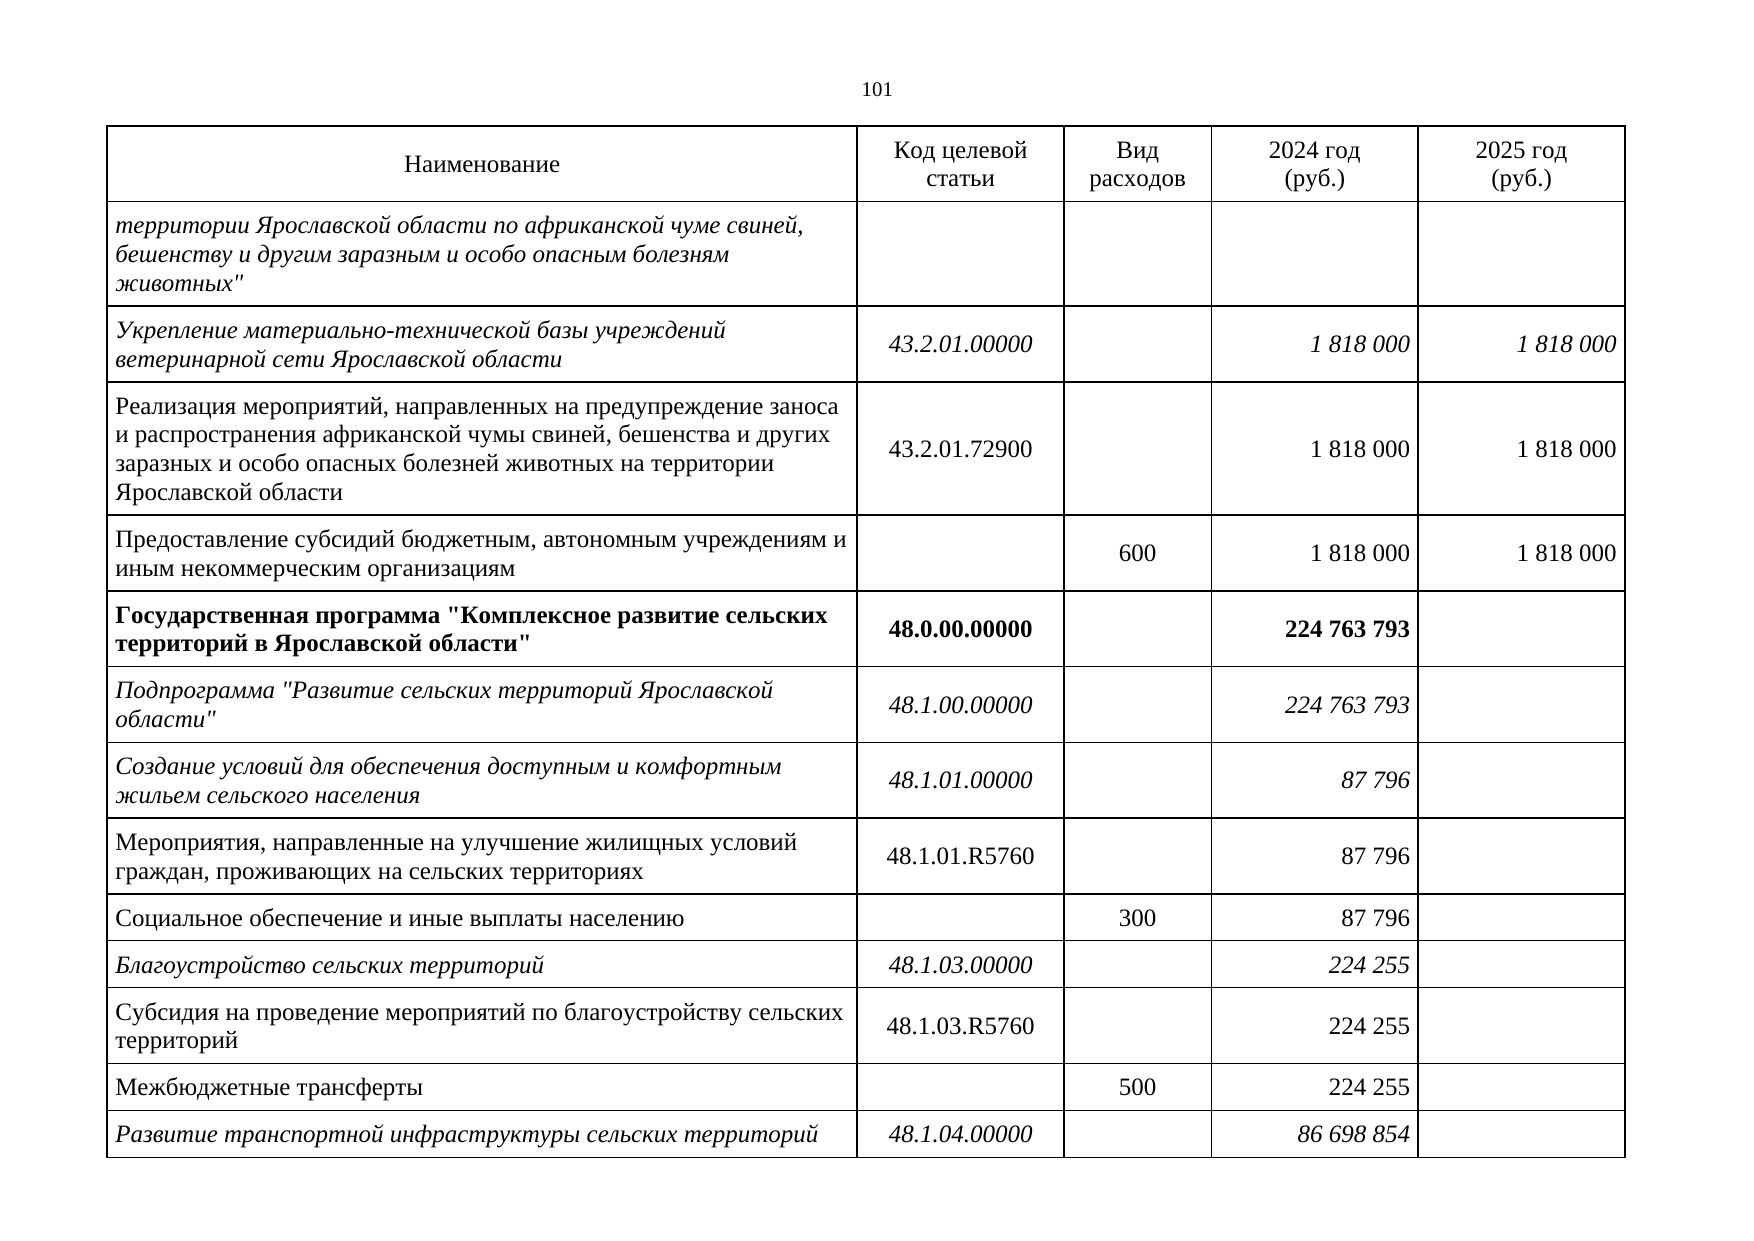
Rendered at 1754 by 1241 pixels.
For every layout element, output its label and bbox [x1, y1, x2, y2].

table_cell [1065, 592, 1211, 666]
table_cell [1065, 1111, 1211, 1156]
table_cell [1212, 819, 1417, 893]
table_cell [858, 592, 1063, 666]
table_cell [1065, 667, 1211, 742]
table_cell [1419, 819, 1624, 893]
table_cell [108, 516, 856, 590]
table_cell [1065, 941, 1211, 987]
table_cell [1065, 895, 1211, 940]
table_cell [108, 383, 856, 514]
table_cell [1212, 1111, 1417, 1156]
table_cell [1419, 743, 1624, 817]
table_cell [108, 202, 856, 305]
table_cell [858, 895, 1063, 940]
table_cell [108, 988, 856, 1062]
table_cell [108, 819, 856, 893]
table_header [1419, 127, 1624, 201]
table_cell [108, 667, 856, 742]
table_header [858, 127, 1063, 201]
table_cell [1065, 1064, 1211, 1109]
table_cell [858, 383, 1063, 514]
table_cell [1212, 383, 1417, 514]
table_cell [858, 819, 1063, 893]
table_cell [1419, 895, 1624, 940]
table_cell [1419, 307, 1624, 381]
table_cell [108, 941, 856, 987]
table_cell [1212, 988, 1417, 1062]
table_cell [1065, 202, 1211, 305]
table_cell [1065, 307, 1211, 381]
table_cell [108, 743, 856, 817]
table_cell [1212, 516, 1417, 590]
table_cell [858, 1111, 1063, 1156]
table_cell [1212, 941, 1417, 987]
table_header [1212, 127, 1417, 201]
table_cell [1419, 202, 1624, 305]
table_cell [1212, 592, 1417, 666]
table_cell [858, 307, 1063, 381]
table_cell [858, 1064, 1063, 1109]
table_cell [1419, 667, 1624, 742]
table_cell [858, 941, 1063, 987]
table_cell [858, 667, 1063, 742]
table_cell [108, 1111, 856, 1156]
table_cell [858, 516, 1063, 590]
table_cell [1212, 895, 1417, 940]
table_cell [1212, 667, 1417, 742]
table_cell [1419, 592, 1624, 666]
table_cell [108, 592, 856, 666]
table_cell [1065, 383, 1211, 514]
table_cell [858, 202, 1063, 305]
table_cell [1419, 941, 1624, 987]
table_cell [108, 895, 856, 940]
table_header [1065, 127, 1211, 201]
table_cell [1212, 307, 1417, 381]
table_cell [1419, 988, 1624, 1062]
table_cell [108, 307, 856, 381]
table_header [108, 127, 856, 201]
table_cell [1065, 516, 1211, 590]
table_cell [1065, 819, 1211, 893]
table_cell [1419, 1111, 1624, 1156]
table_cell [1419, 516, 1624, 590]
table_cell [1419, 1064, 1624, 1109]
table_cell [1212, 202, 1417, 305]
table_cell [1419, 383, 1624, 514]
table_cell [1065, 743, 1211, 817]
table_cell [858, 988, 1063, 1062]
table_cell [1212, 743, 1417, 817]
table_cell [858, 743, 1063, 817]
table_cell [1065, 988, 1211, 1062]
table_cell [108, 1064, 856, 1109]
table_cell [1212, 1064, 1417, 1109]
